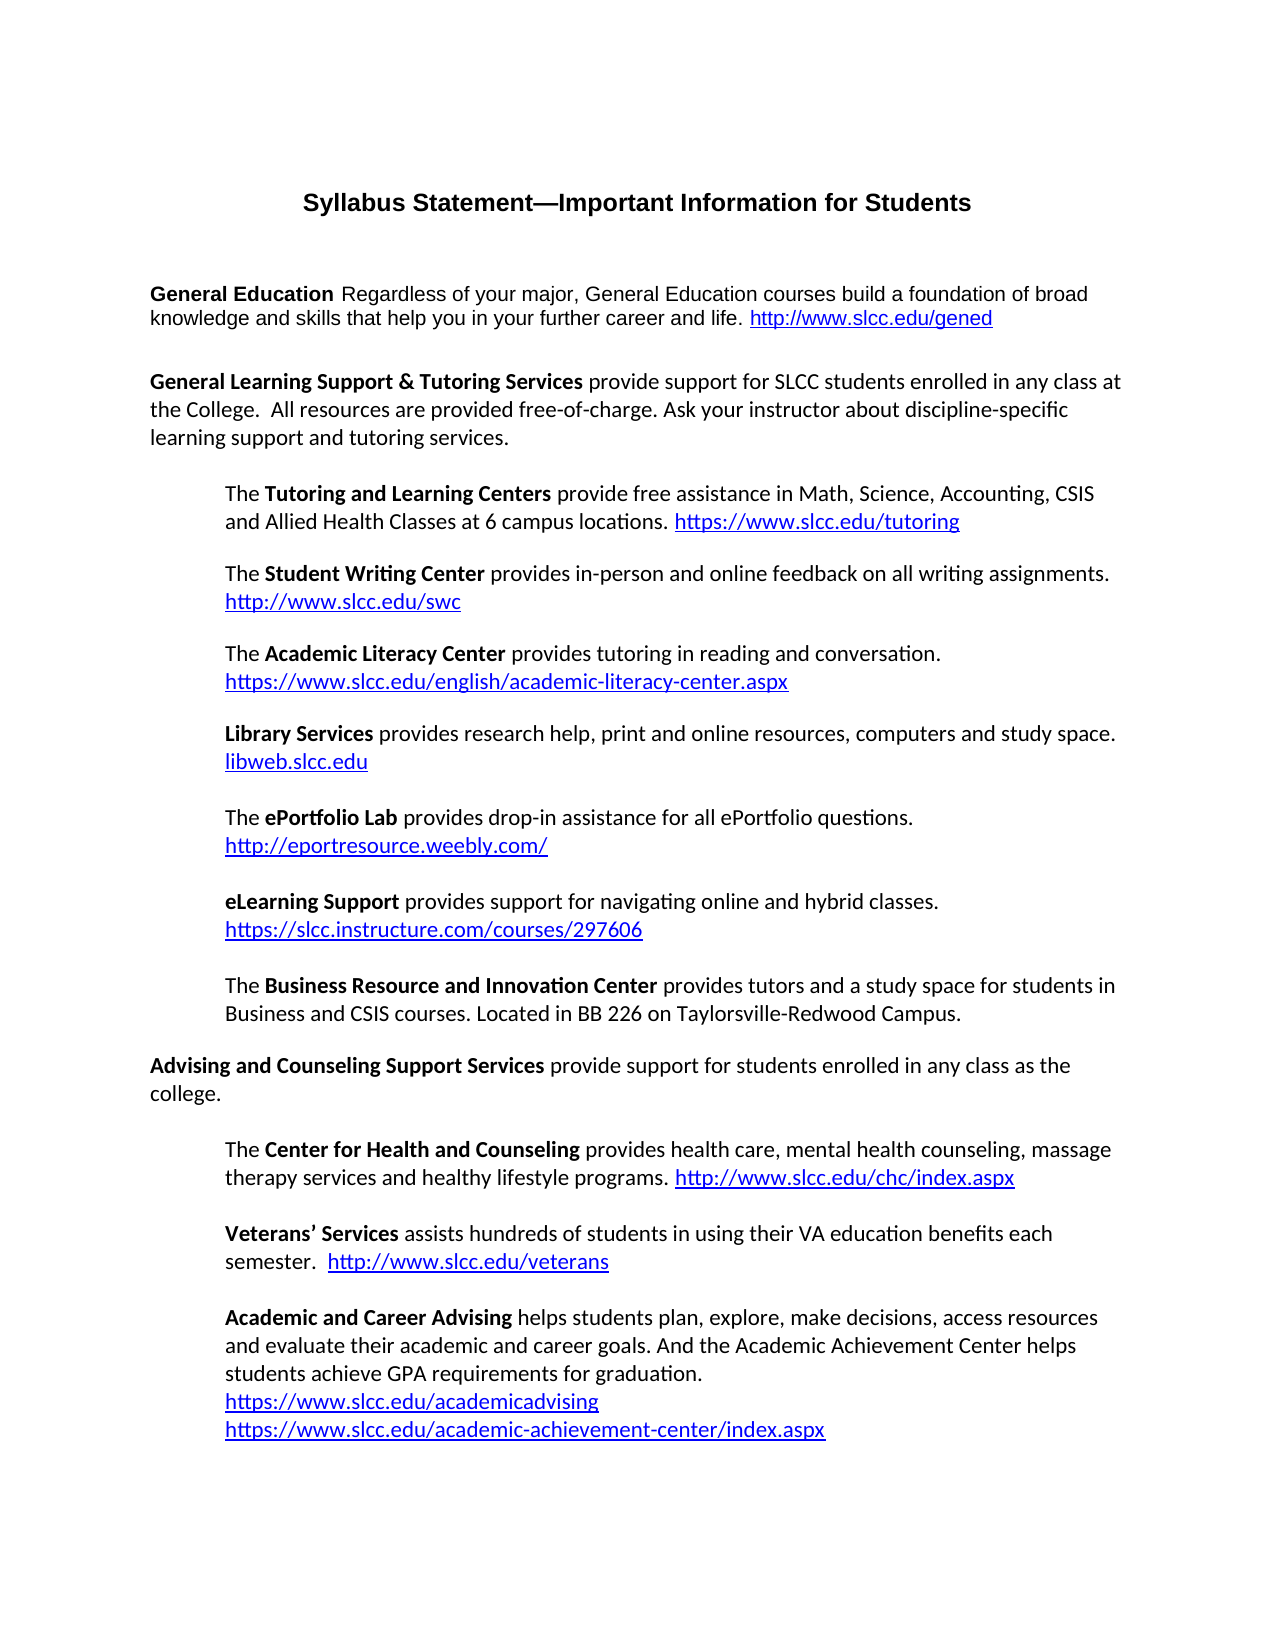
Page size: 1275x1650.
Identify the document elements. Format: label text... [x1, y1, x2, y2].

text https://www.slcc.edu/academic-achievement-center/index.aspx [225, 1415, 1125, 1467]
text The Center for Health and Counseling provides health care, mental health counseling, massage therapy services and healthy lifestyle programs. http://www.slcc.edu/chc/index.aspx [225, 1135, 1125, 1191]
subtitle General Education Regardless of your major, General Education courses build a foundation of broad knowledge and skills that help you in your further career and life. http://www.slcc.edu/gened [150, 282, 1125, 358]
text The Business Resource and Innovation Center provides tutors and a study space for students in Business and CSIS courses. Located in BB 226 on Taylorsville-Redwood Campus. [225, 971, 1125, 1051]
subtitle Syllabus Statement—Important Information for Students [150, 187, 1125, 216]
text The ePortfolio Lab provides drop-in assistance for all ePortfolio questions. http://eportresource.weebly.com/ [225, 803, 1125, 859]
text eLearning Support provides support for navigating online and hybrid classes. https://slcc.instructure.com/courses/297606 [225, 887, 1125, 943]
text Veterans’ Services assists hundreds of students in using their VA education benefits each semester. http://www.slcc.edu/veterans [225, 1191, 1125, 1275]
text Advising and Counseling Support Services provide support for students enrolled in any class as the college. [150, 1051, 1125, 1107]
text The Student Writing Center provides in-person and online feedback on all writing assignments. http://www.slcc.edu/swc [225, 535, 1125, 639]
text The Academic Literacy Center provides tutoring in reading and conversation. https://www.slcc.edu/english/academic-literacy-center.aspx [225, 639, 1125, 695]
text https://www.slcc.edu/academicadvising [225, 1387, 1125, 1415]
text Academic and Career Advising helps students plan, explore, make decisions, access resources and evaluate their academic and career goals. And the Academic Achievement Center helps students achieve GPA requirements for graduation. [225, 1303, 1125, 1387]
text The Tutoring and Learning Centers provide free assistance in Math, Science, Accounting, CSIS and Allied Health Classes at 6 campus locations. https://www.slcc.edu/tutoring [225, 479, 1125, 535]
text Library Services provides research help, print and online resources, computers and study space. libweb.slcc.edu [225, 695, 1125, 775]
text General Learning Support & Tutoring Services provide support for SLCC students enrolled in any class at the College. All resources are provided free-of-charge. Ask your instructor about discipline-specific learning support and tutoring services. [150, 367, 1125, 451]
